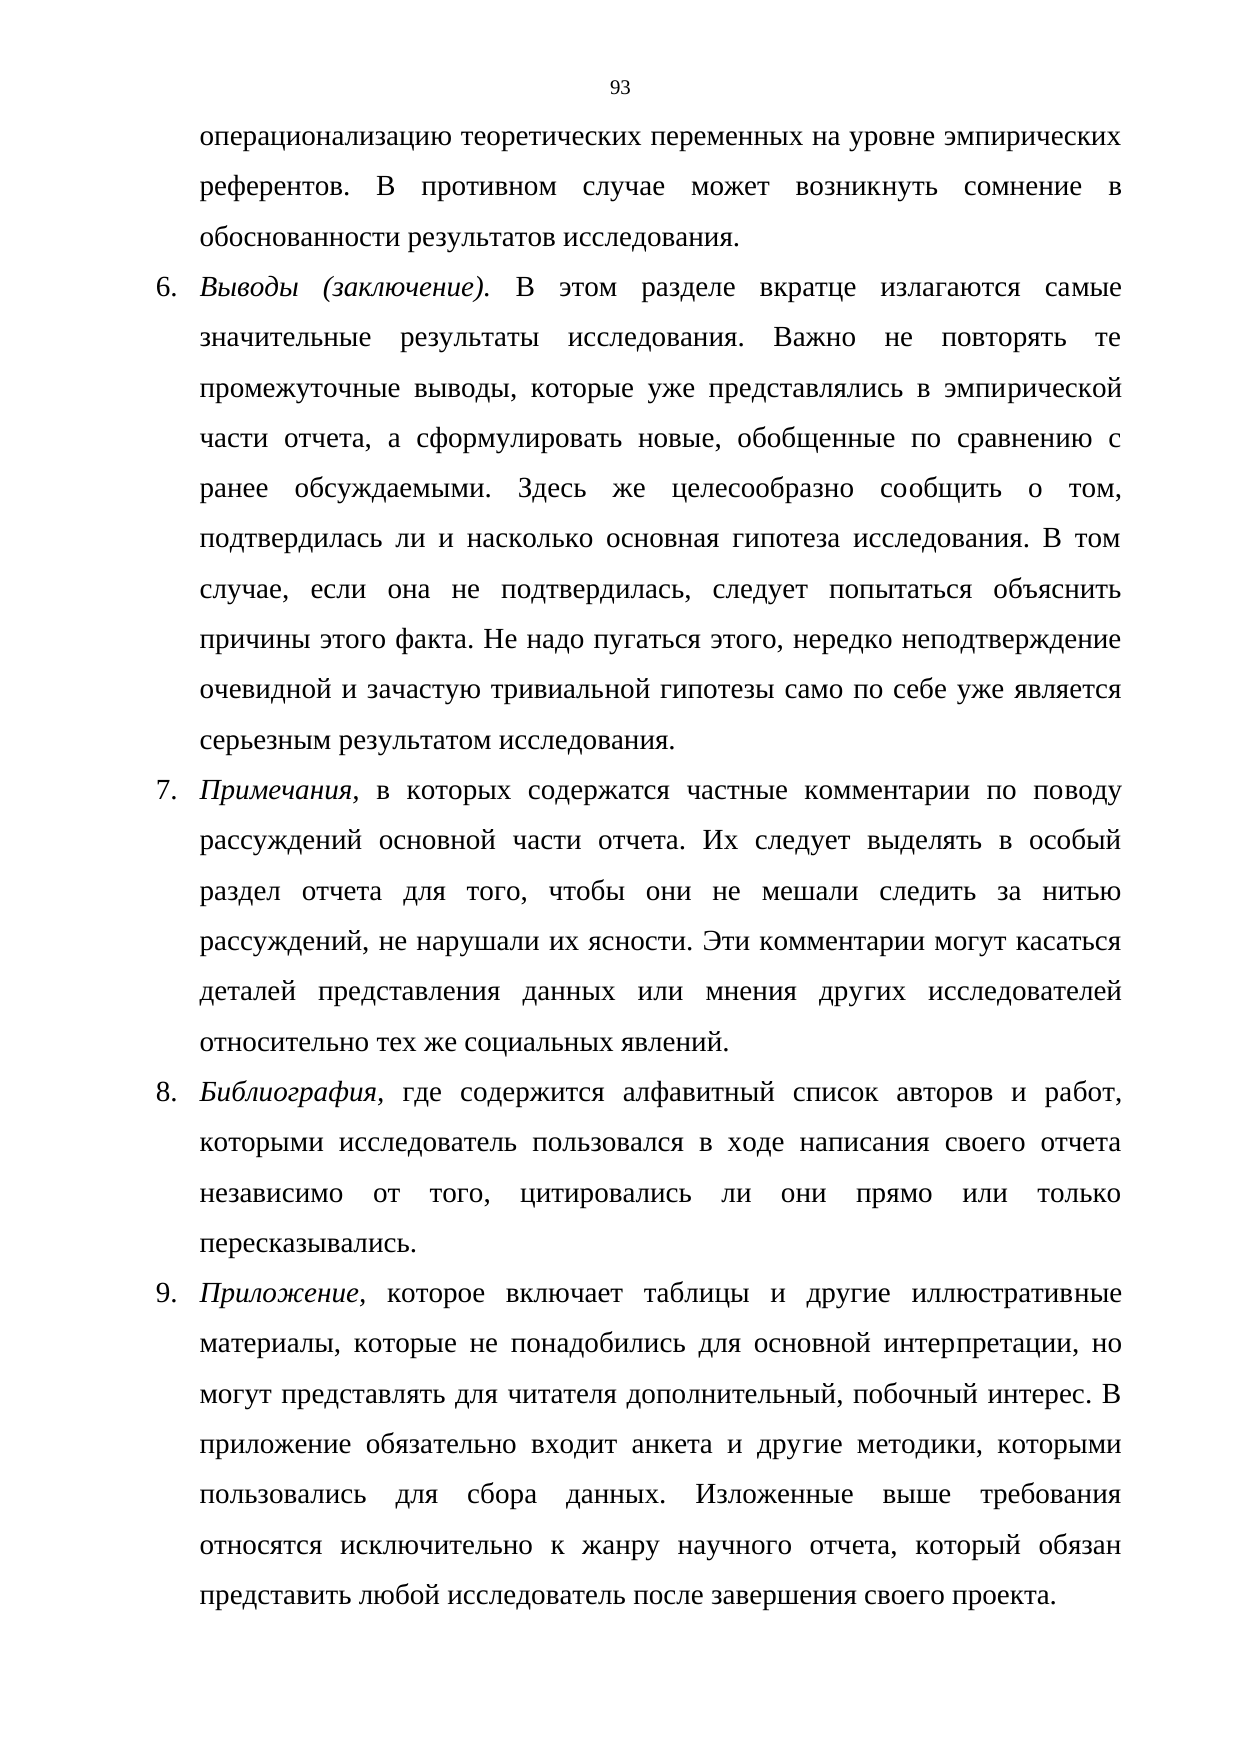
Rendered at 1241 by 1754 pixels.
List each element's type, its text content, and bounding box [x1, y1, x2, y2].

list Примечания, в которых содержатся частные комментарии по поводу рассуждений основной части отчета. Их следует выделять в особый раздел отчета для того, чтобы они не мешали следить за нитью рассуждений, не нарушали их ясности. Эти комментарии могут касаться деталей представления данных или мнения других исследователей относительно тех же социальных явлений. [156, 772, 1122, 1057]
list Библиография, где содержится алфавитный список авторов и работ, которыми исследователь пользовался в ходе написания своего отчета независимо от того, цитировались ли они прямо или только пересказывались. [156, 1074, 1122, 1258]
list Приложение, которое включает таблицы и другие иллюстративные материалы, которые не понадобились для основной интерпретации, но могут представлять для читателя дополнительный, побочный интерес. В приложение обязательно входит анкета и другие методики, которыми пользовались для сбора данных. Изложенные выше требования относятся исключительно к жанру научного отчета, который обязан представить любой исследователь после завершения своего проекта. [156, 1275, 1122, 1611]
list Выводы (заключение). В этом разделе вкратце излагаются самые значительные результаты исследования. Важно не повторять те промежуточные выводы, которые уже представлялись в эмпирической части отчета, а сформулировать новые, обобщенные по сравнению с ранее обсуждаемыми. Здесь же целесообразно сообщить о том, подтвердилась ли и насколько основная гипотеза исследования. В том случае, если она не подтвердилась, следует попытаться объяснить причины этого факта. Не надо пугаться этого, нередко неподтверждение очевидной и зачастую тривиальной гипотезы само по себе уже является серьезным результатом исследования. [156, 269, 1122, 755]
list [156, 118, 1122, 252]
